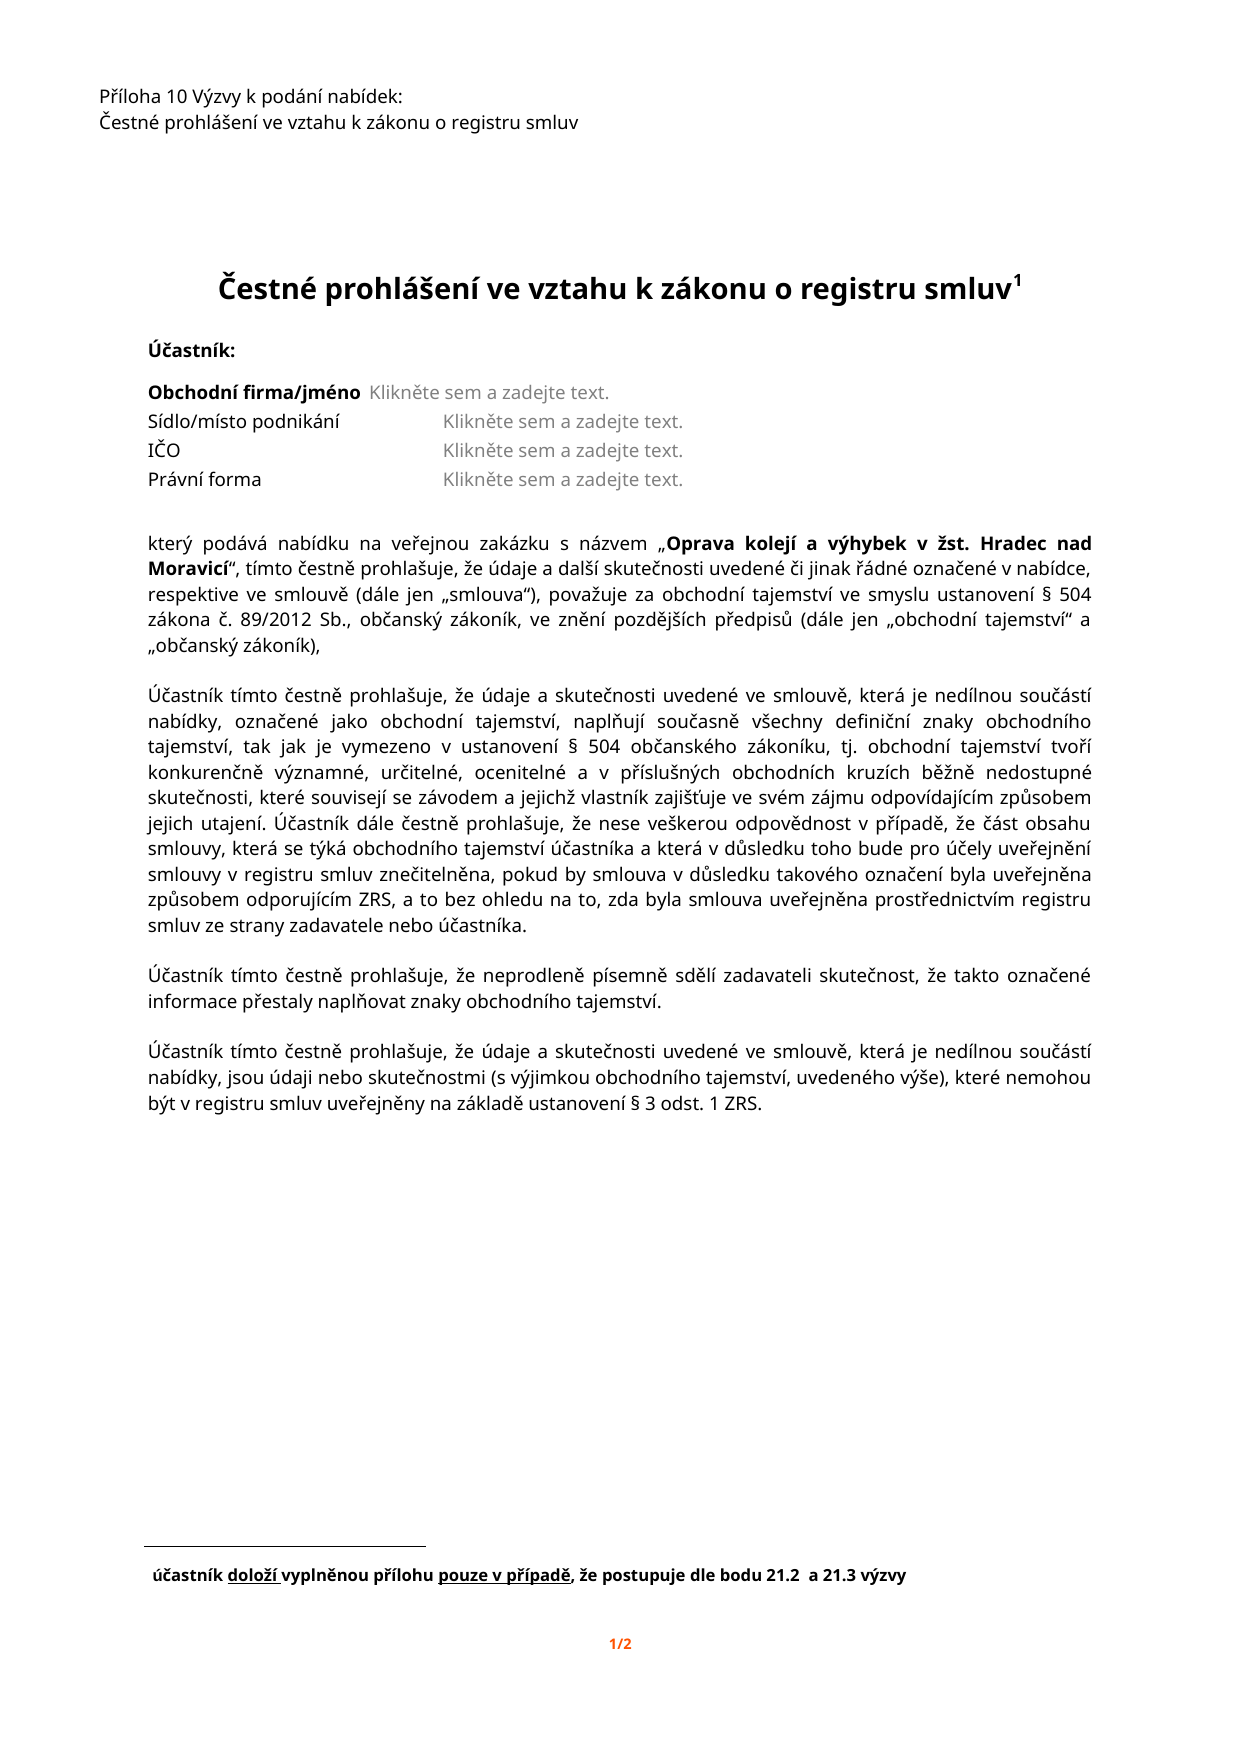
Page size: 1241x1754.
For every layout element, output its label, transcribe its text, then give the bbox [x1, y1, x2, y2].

title Čestné prohlášení ve vztahu k zákonu o registru smluv1 [148, 268, 1093, 308]
text Obchodní firma/jméno [148, 376, 1093, 405]
text Právní forma [148, 463, 1093, 492]
text Účastník tímto čestně prohlašuje, že údaje a skutečnosti uvedené ve smlouvě, která je nedílnou součástí nabídky, označené jako obchodní tajemství, naplňují současně všechny definiční znaky obchodního tajemství, tak jak je vymezeno v ustanovení § 504 občanského zákoníku, tj. obchodní tajemství tvoří konkurenčně významné, určitelné, ocenitelné a v příslušných obchodních kruzích běžně nedostupné skutečnosti, které souvisejí se závodem a jejichž vlastník zajišťuje ve svém zájmu odpovídajícím způsobem jejich utajení. Účastník dále čestně prohlašuje, že nese veškerou odpovědnost v případě, že část obsahu smlouvy, která se týká obchodního tajemství účastníka a která v důsledku toho bude pro účely uveřejnění smlouvy v registru smluv znečitelněna, pokud by smlouva v důsledku takového označení byla uveřejněna způsobem odporujícím ZRS, a to bez ohledu na to, zda byla smlouva uveřejněna prostřednictvím registru smluv ze strany zadavatele nebo účastníka. [148, 683, 1093, 938]
text Účastník tímto čestně prohlašuje, že neprodleně písemně sdělí zadavateli skutečnost, že takto označené informace přestaly naplňovat znaky obchodního tajemství. [148, 963, 1093, 1014]
text Účastník: [148, 333, 1093, 364]
text IČO [148, 434, 1093, 463]
text který podává nabídku na veřejnou zakázku s názvem „Oprava kolejí a výhybek v žst. Hradec nad Moravicí“, tímto čestně prohlašuje, že údaje a další skutečnosti uvedené či jinak řádné označené v nabídce, respektive ve smlouvě (dále jen „smlouva“), považuje za obchodní tajemství ve smyslu ustanovení § 504 zákona č. 89/2012 Sb., občanský zákoník, ve znění pozdějších předpisů (dále jen „obchodní tajemství“ a „občanský zákoník), [148, 530, 1093, 658]
text účastník doloží vyplněnou přílohu pouze v případě, že postupuje dle bodu 21.2 a 21.3 výzvy [148, 1563, 1093, 1586]
text Sídlo/místo podnikání [148, 405, 1093, 434]
text Účastník tímto čestně prohlašuje, že údaje a skutečnosti uvedené ve smlouvě, která je nedílnou součástí nabídky, jsou údaji nebo skutečnostmi (s výjimkou obchodního tajemství, uvedeného výše), které nemohou být v registru smluv uveřejněny na základě ustanovení § 3 odst. 1 ZRS. [148, 1039, 1093, 1115]
